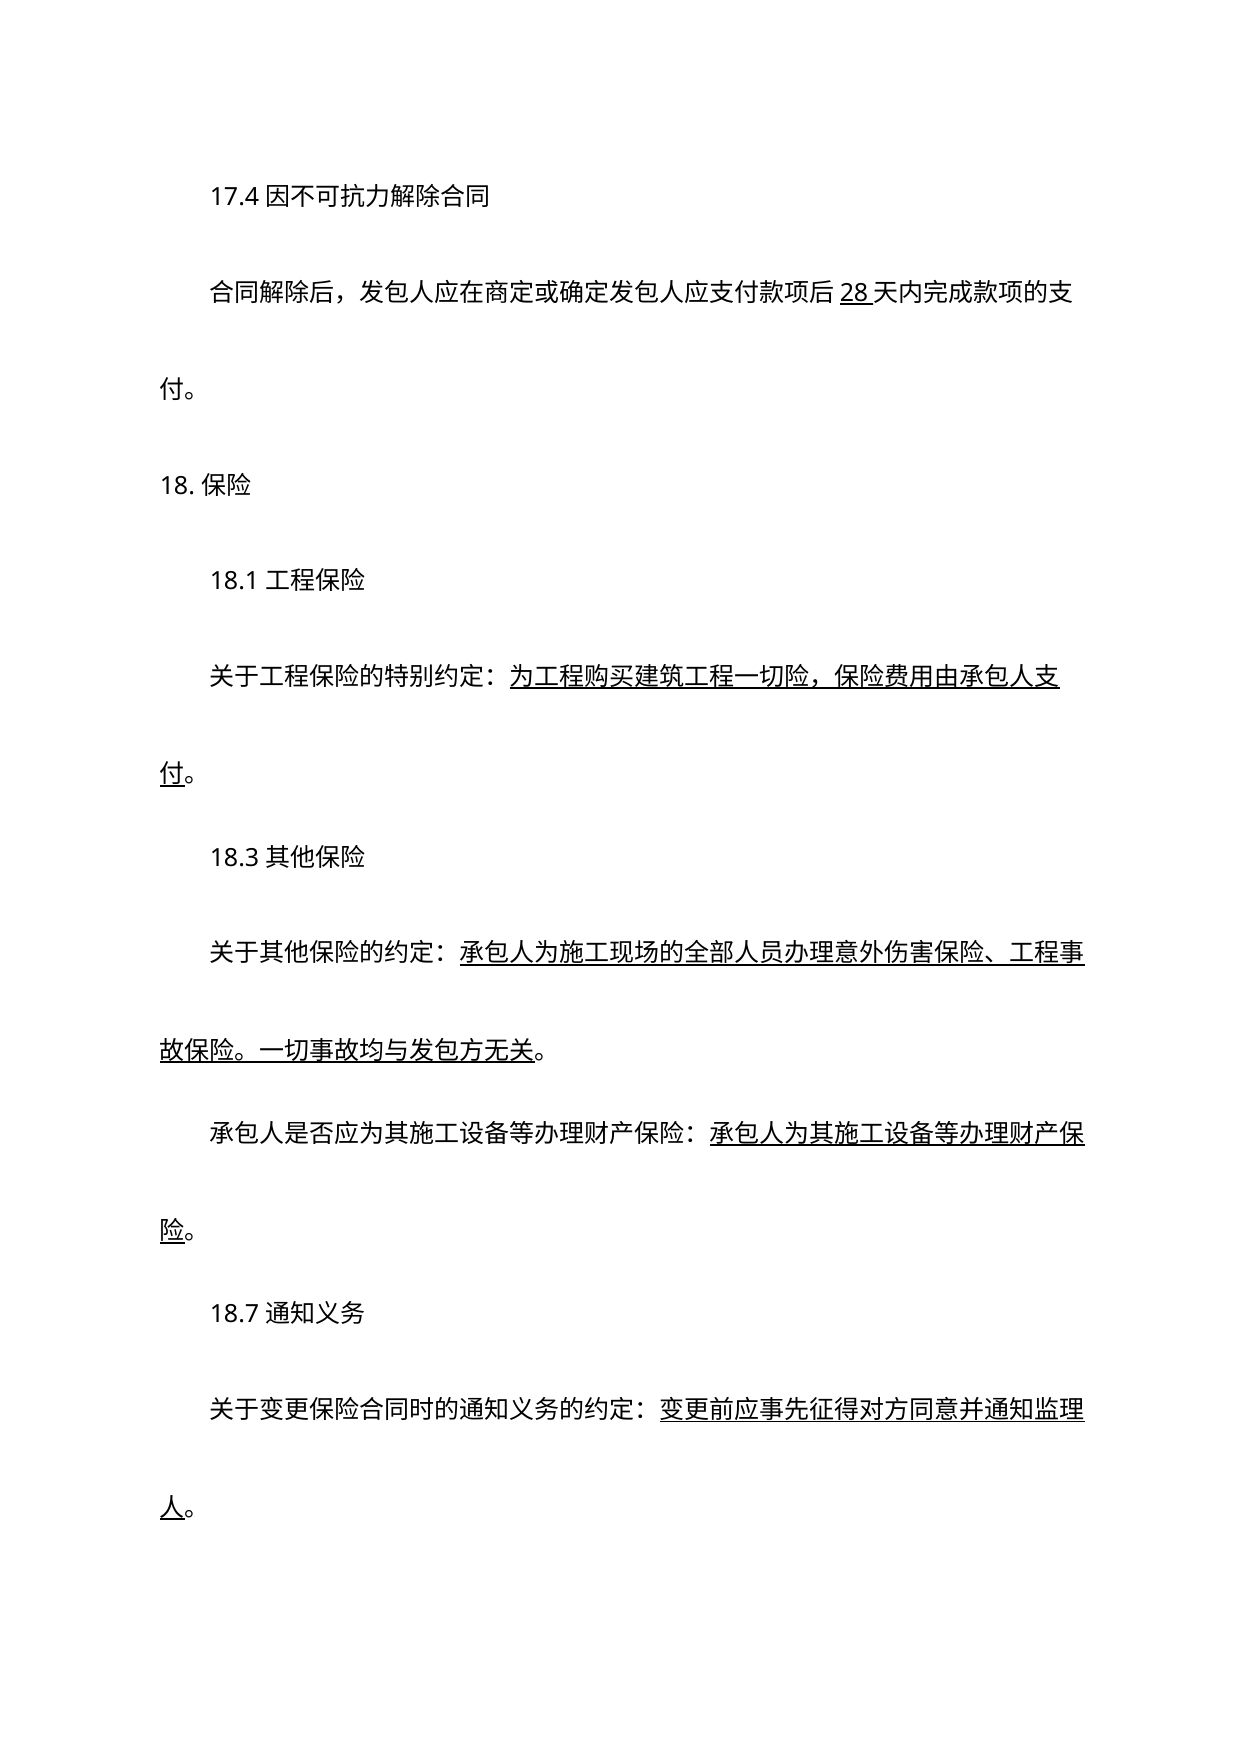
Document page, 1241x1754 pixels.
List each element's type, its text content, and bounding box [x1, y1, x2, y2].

text 关于工程保险的特别约定：为工程购买建筑工程一切险，保险费用由承包人支付。 [159, 642, 1093, 804]
text 合同解除后，发包人应在商定或确定发包人应支付款项后28天内完成款项的支付。 [159, 258, 1093, 420]
text 18.3 其他保险 [159, 823, 1093, 888]
text 关于其他保险的约定：承包人为施工现场的全部人员办理意外伤害保险、工程事故保险。一切事故均与发包方无关。 [159, 918, 1093, 1081]
text 17.4 因不可抗力解除合同 [159, 162, 1093, 227]
text 18.1 工程保险 [159, 546, 1093, 611]
text 承包人是否应为其施工设备等办理财产保险：承包人为其施工设备等办理财产保险。 [159, 1099, 1093, 1261]
text 18.7 通知义务 [159, 1279, 1093, 1344]
text 关于变更保险合同时的通知义务的约定：变更前应事先征得对方同意并通知监理人。 [159, 1375, 1093, 1538]
text 18. 保险 [159, 451, 1093, 516]
